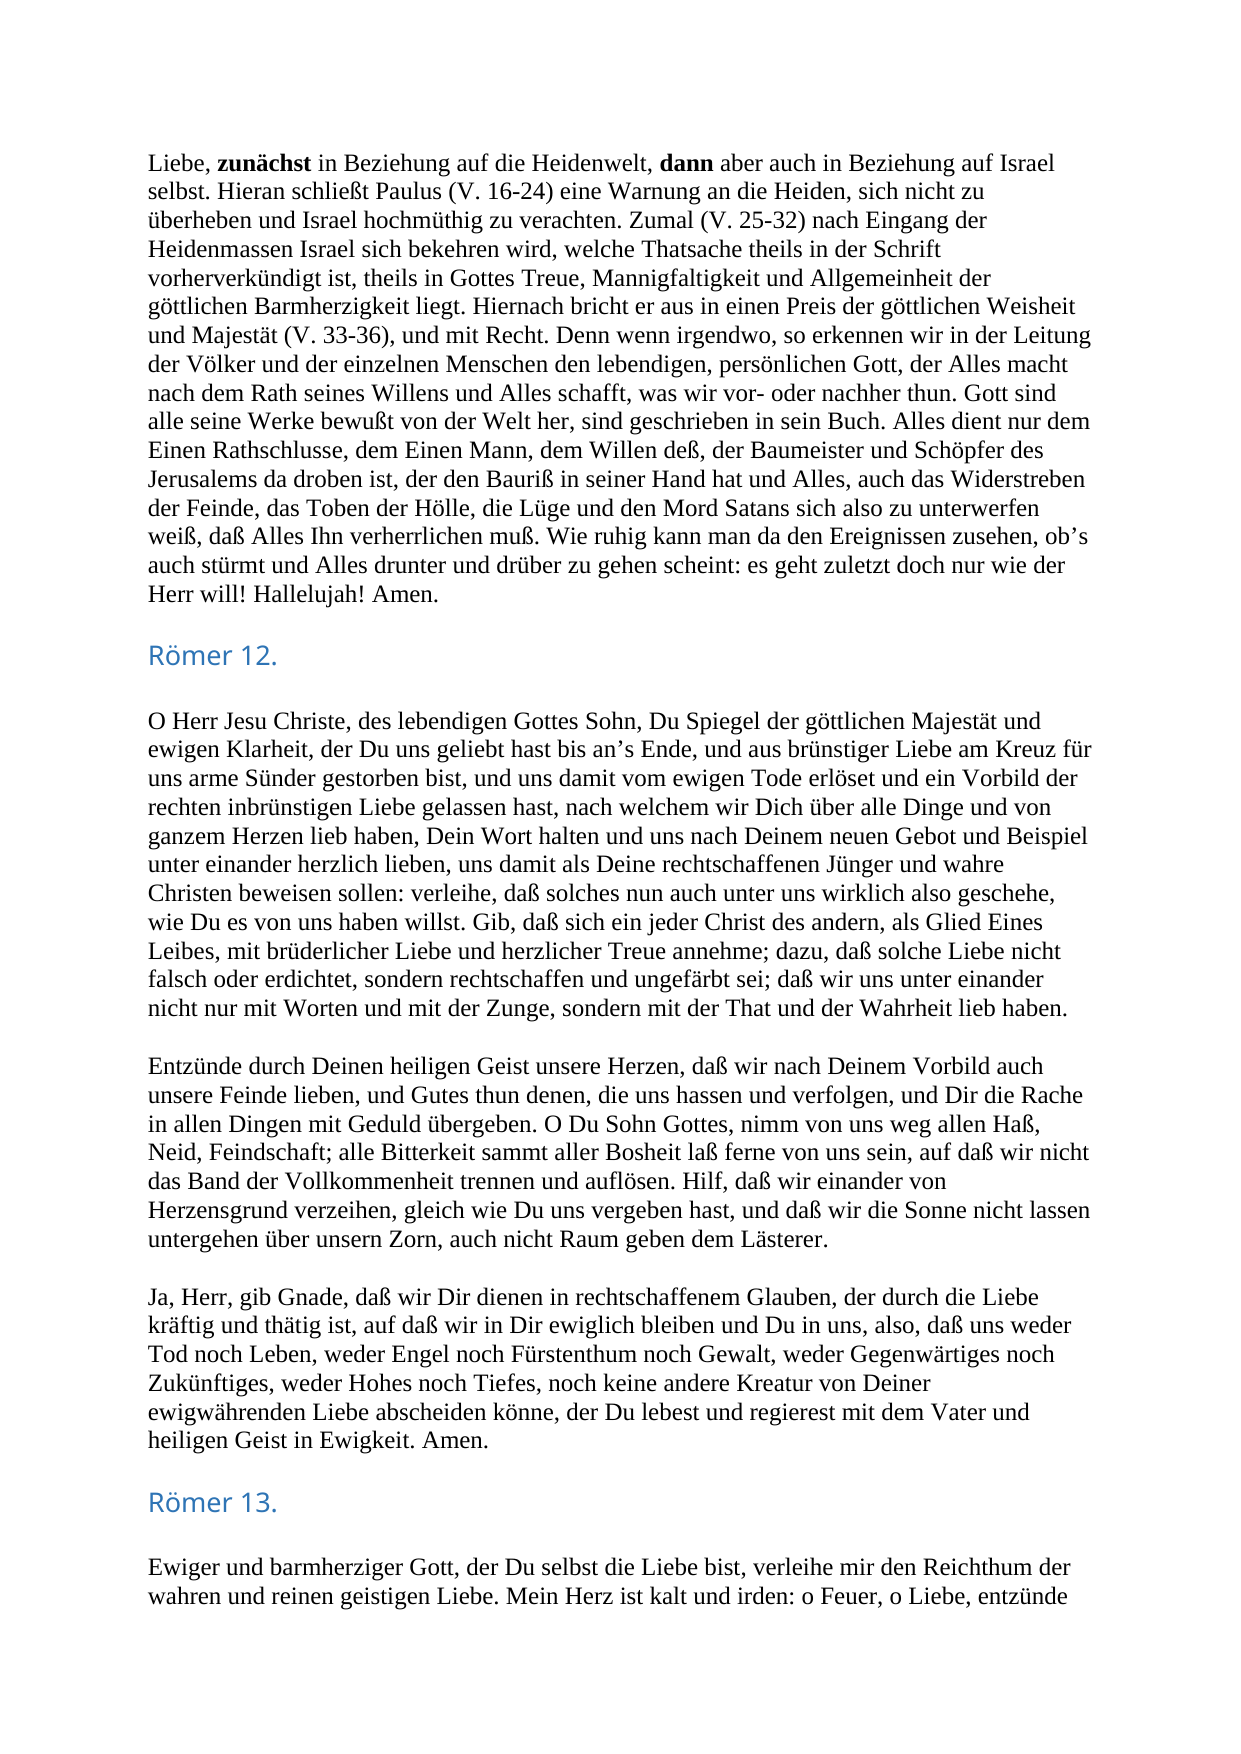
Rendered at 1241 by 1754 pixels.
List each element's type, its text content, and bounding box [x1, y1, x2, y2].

text O Herr Jesu Christe, des lebendigen Gottes Sohn, Du Spiegel der göttlichen Majestät und ewigen Klarheit, der Du uns geliebt hast bis an’s Ende, und aus brünstiger Liebe am Kreuz für uns arme Sünder gestorben bist, und uns damit vom ewigen Tode erlöset und ein Vorbild der rechten inbrünstigen Liebe gelassen hast, nach welchem wir Dich über alle Dinge und von ganzem Herzen lieb haben, Dein Wort halten und uns nach Deinem neuen Gebot und Beispiel unter einander herzlich lieben, uns damit als Deine rechtschaffenen Jünger und wahre Christen beweisen sollen: verleihe, daß solches nun auch unter uns wirklich also geschehe, wie Du es von uns haben willst. Gib, daß sich ein jeder Christ des andern, als Glied Eines Leibes, mit brüderlicher Liebe und herzlicher Treue annehme; dazu, daß solche Liebe nicht falsch oder erdichtet, sondern rechtschaffen und ungefärbt sei; daß wir uns unter einander nicht nur mit Worten und mit der Zunge, sondern mit der That und der Wahrheit lieb haben. [148, 706, 1093, 1022]
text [148, 148, 1093, 608]
subtitle Römer 12. [148, 637, 1093, 674]
text Entzünde durch Deinen heiligen Geist unsere Herzen, daß wir nach Deinem Vorbild auch unsere Feinde lieben, und Gutes thun denen, die uns hassen und verfolgen, und Dir die Rache in allen Dingen mit Geduld übergeben. O Du Sohn Gottes, nimm von uns weg allen Haß, Neid, Feindschaft; alle Bitterkeit sammt aller Bosheit laß ferne von uns sein, auf daß wir nicht das Band der Vollkommenheit trennen und auflösen. Hilf, daß wir einander von Herzensgrund verzeihen, gleich wie Du uns vergeben hast, und daß wir die Sonne nicht lassen untergehen über unsern Zorn, auch nicht Raum geben dem Lästerer. [148, 1051, 1093, 1252]
text Ja, Herr, gib Gnade, daß wir Dir dienen in rechtschaffenem Glauben, der durch die Liebe kräftig und thätig ist, auf daß wir in Dir ewiglich bleiben und Du in uns, also, daß uns weder Tod noch Leben, weder Engel noch Fürstenthum noch Gewalt, weder Gegenwärtiges noch Zukünftiges, weder Hohes noch Tiefes, noch keine andere Kreatur von Deiner ewigwährenden Liebe abscheiden könne, der Du lebest und regierest mit dem Vater und heiligen Geist in Ewigkeit. Amen. [148, 1282, 1093, 1454]
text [148, 1552, 1093, 1610]
subtitle Römer 13. [148, 1483, 1093, 1520]
